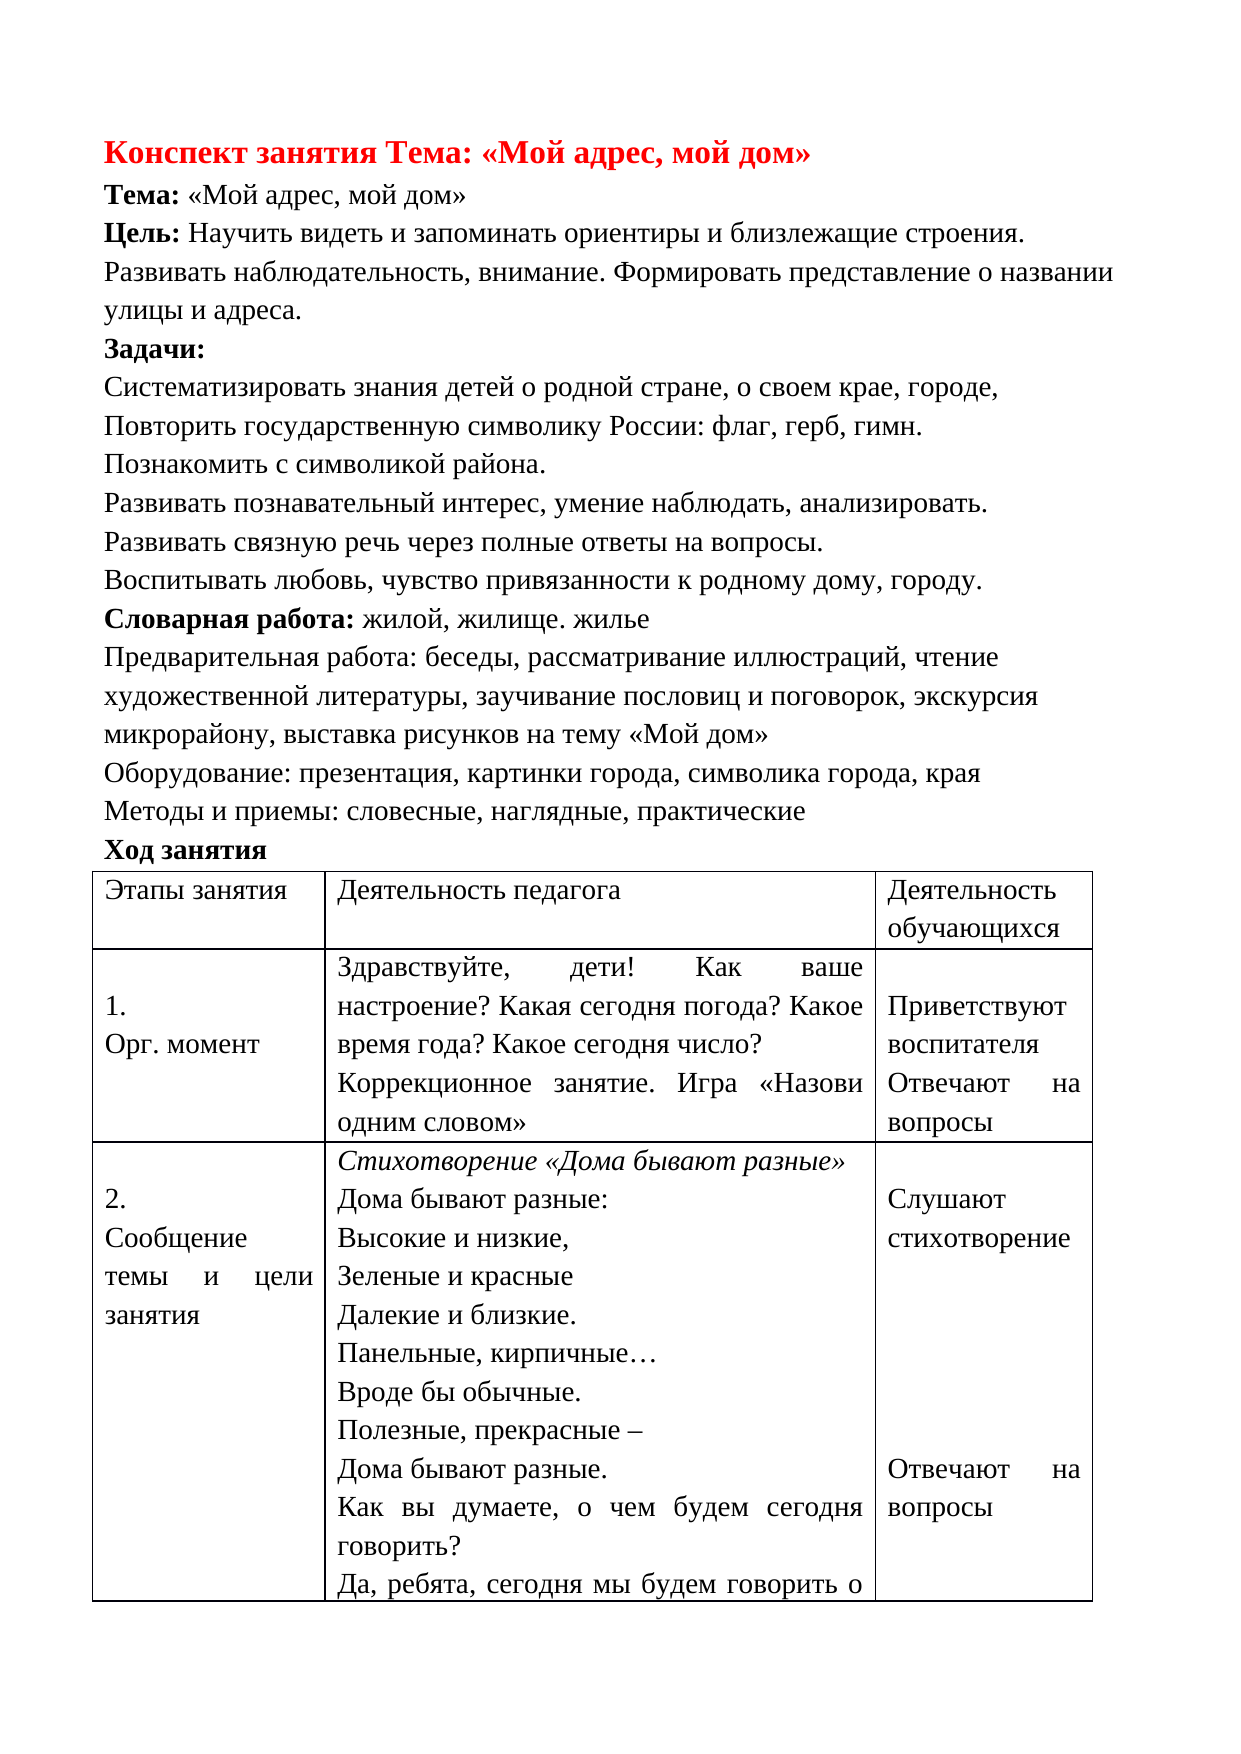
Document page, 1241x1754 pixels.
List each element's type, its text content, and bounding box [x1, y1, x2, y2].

text Конспект занятия Тема: «Мой адрес, мой дом» [103, 133, 1152, 171]
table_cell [876, 1143, 1092, 1600]
text Словарная работа: жилой, жилище. жилье [103, 601, 1152, 634]
table_header Этапы занятия [93, 872, 324, 948]
table_header Деятельность обучающихся [876, 872, 1092, 948]
text Систематизировать знания детей о родной стране, о своем крае, городе, [103, 369, 1152, 403]
text Задачи: [103, 331, 1152, 364]
table_header Деятельность педагога [326, 872, 875, 948]
text Методы и приемы: словесные, наглядные, практические [103, 793, 1152, 827]
text Воспитывать любовь, чувство привязанности к родному дому, городу. [103, 562, 1152, 596]
text Оборудование: презентация, картинки города, символика города, края [103, 755, 1152, 788]
table_cell 1. Орг. момент [93, 950, 324, 1141]
table_cell Приветствуют воспитателя Отвечают на вопросы [876, 950, 1092, 1141]
text Ход занятия [103, 832, 1152, 866]
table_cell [326, 1143, 875, 1600]
text Развивать познавательный интерес, умение наблюдать, анализировать. [103, 485, 1152, 519]
text Познакомить с символикой района. [103, 447, 1152, 480]
text Повторить государственную символику России: флаг, герб, гимн. [103, 408, 1152, 442]
text Цель: Научить видеть и запоминать ориентиры и близлежащие строения. Развивать наблюдательность, внимание. Формировать представление о названии улицы и адреса. [103, 215, 1152, 326]
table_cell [93, 1143, 324, 1600]
text Развивать связную речь через полные ответы на вопросы. [103, 524, 1152, 557]
table_cell Здравствуйте, дети! Как ваше настроение? Какая сегодня погода? Какое время года? Какое сегодня число? Коррекционное занятие. Игра «Назови одним словом» [326, 950, 875, 1141]
text Предварительная работа: беседы, рассматривание иллюстраций, чтение художественной литературы, заучивание пословиц и поговорок, экскурсия микрорайону, выставка рисунков на тему «Мой дом» [103, 639, 1152, 750]
text Тема: «Мой адрес, мой дом» [103, 177, 1152, 210]
